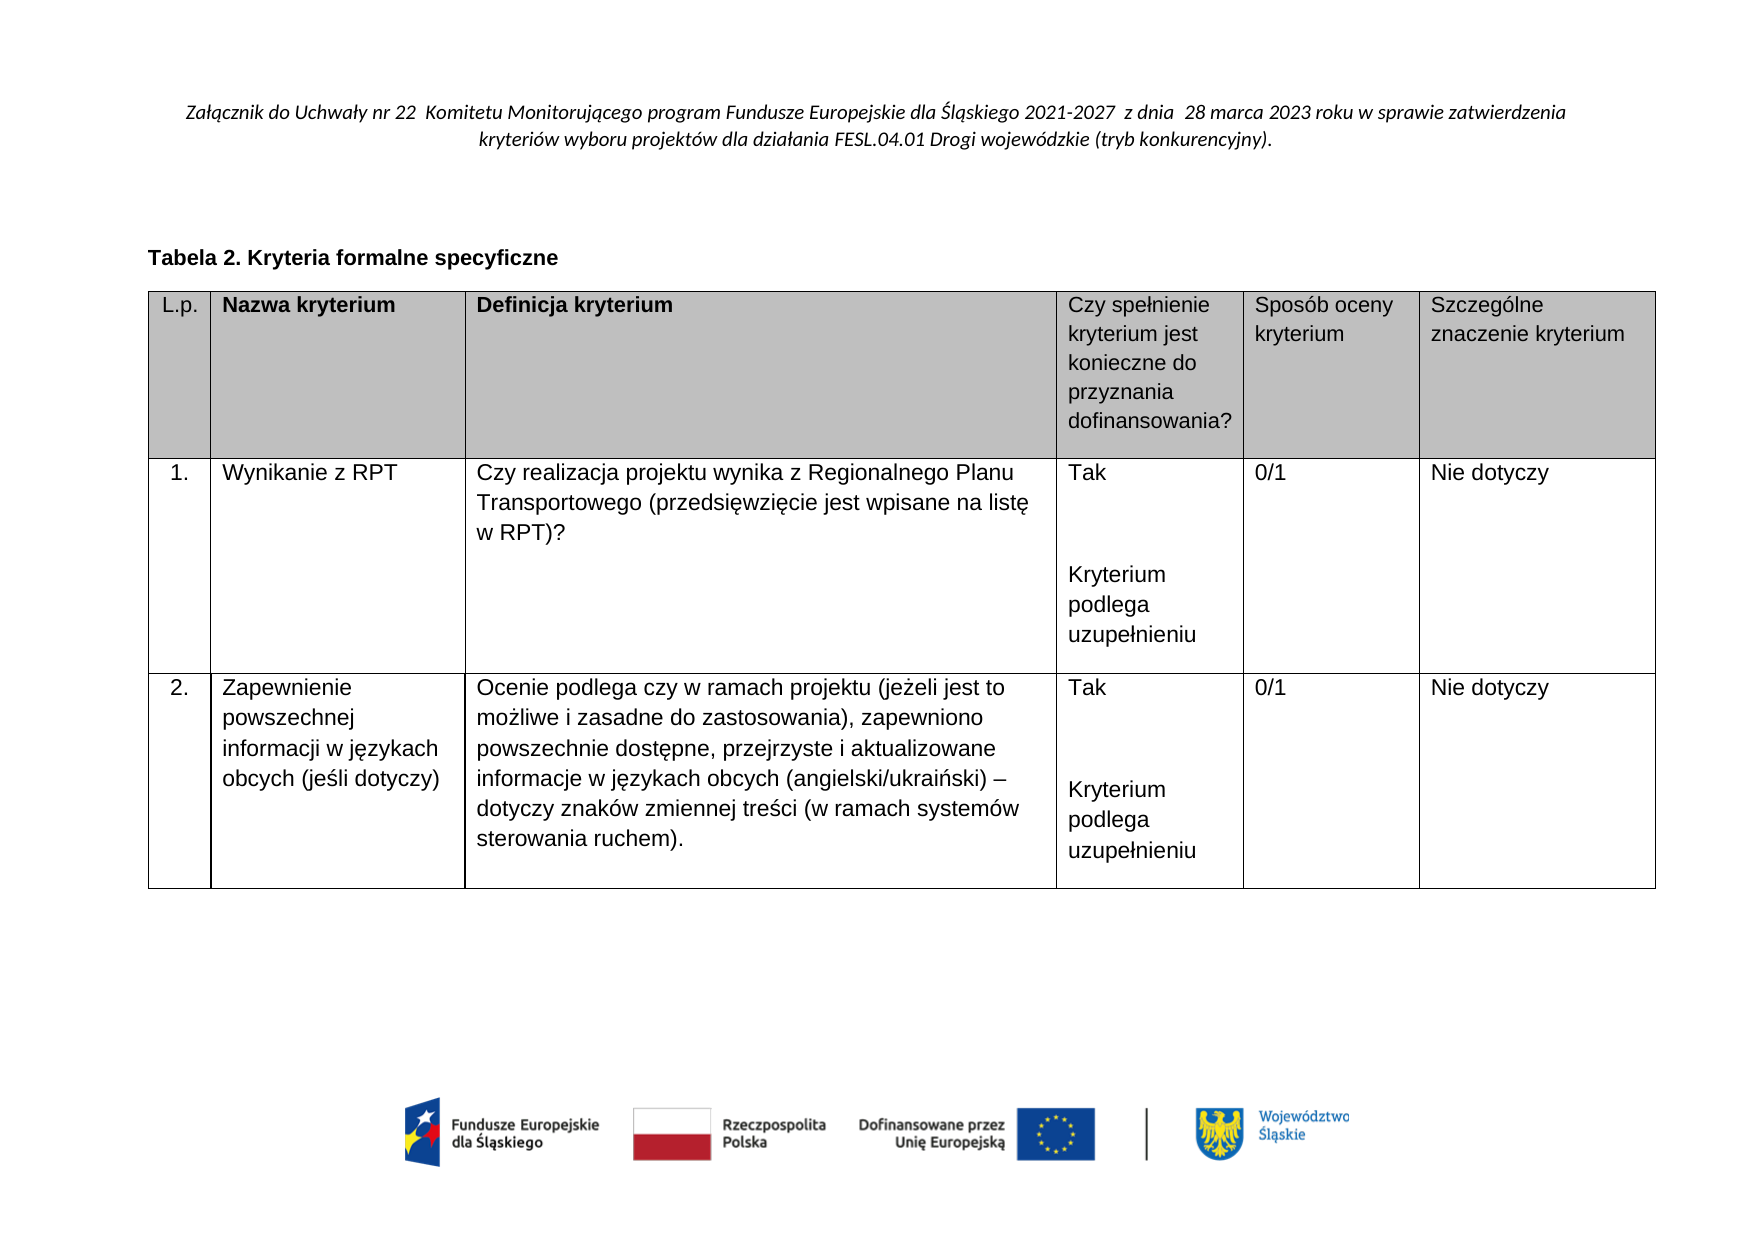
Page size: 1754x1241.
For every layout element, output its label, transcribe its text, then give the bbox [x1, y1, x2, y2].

table_cell 0/1 [1244, 459, 1419, 672]
table_cell Tak Kryterium podlega uzupełnieniu [1057, 674, 1243, 888]
table_header Szczególne znaczenie kryterium [1420, 292, 1655, 458]
table_cell Czy realizacja projektu wynika z Regionalnego Planu Transportowego (przedsięwzięcie jest wpisane na listę w RPT)? [466, 459, 1056, 672]
table_cell Nie dotyczy [1420, 459, 1655, 672]
table_cell Nie dotyczy [1420, 674, 1655, 888]
table_header Czy spełnienie kryterium jest konieczne do przyznania dofinansowania? [1057, 292, 1243, 458]
table_header Definicja kryterium [466, 292, 1056, 458]
table_cell 1. [149, 459, 210, 672]
table_cell Tak Kryterium podlega uzupełnieniu [1057, 459, 1243, 672]
table_cell 0/1 [1244, 674, 1419, 888]
text Tabela 2. Kryteria formalne specyficzne [148, 245, 1606, 270]
table_cell Ocenie podlega czy w ramach projektu (jeżeli jest to możliwe i zasadne do zastosowania), zapewniono powszechnie dostępne, przejrzyste i aktualizowane informacje w językach obcych (angielski/ukraiński) – dotyczy znaków zmiennej treści (w ramach systemów sterowania ruchem). [466, 674, 1056, 888]
table_header Sposób oceny kryterium [1244, 292, 1419, 458]
table_cell Zapewnienie powszechnej informacji w językach obcych (jeśli dotyczy) [212, 674, 464, 888]
table_cell Wynikanie z RPT [211, 459, 465, 672]
table_cell 2. [149, 674, 210, 888]
table_header L.p. [149, 292, 210, 458]
picture [405, 1097, 1349, 1167]
table_header Nazwa kryterium [211, 292, 465, 458]
